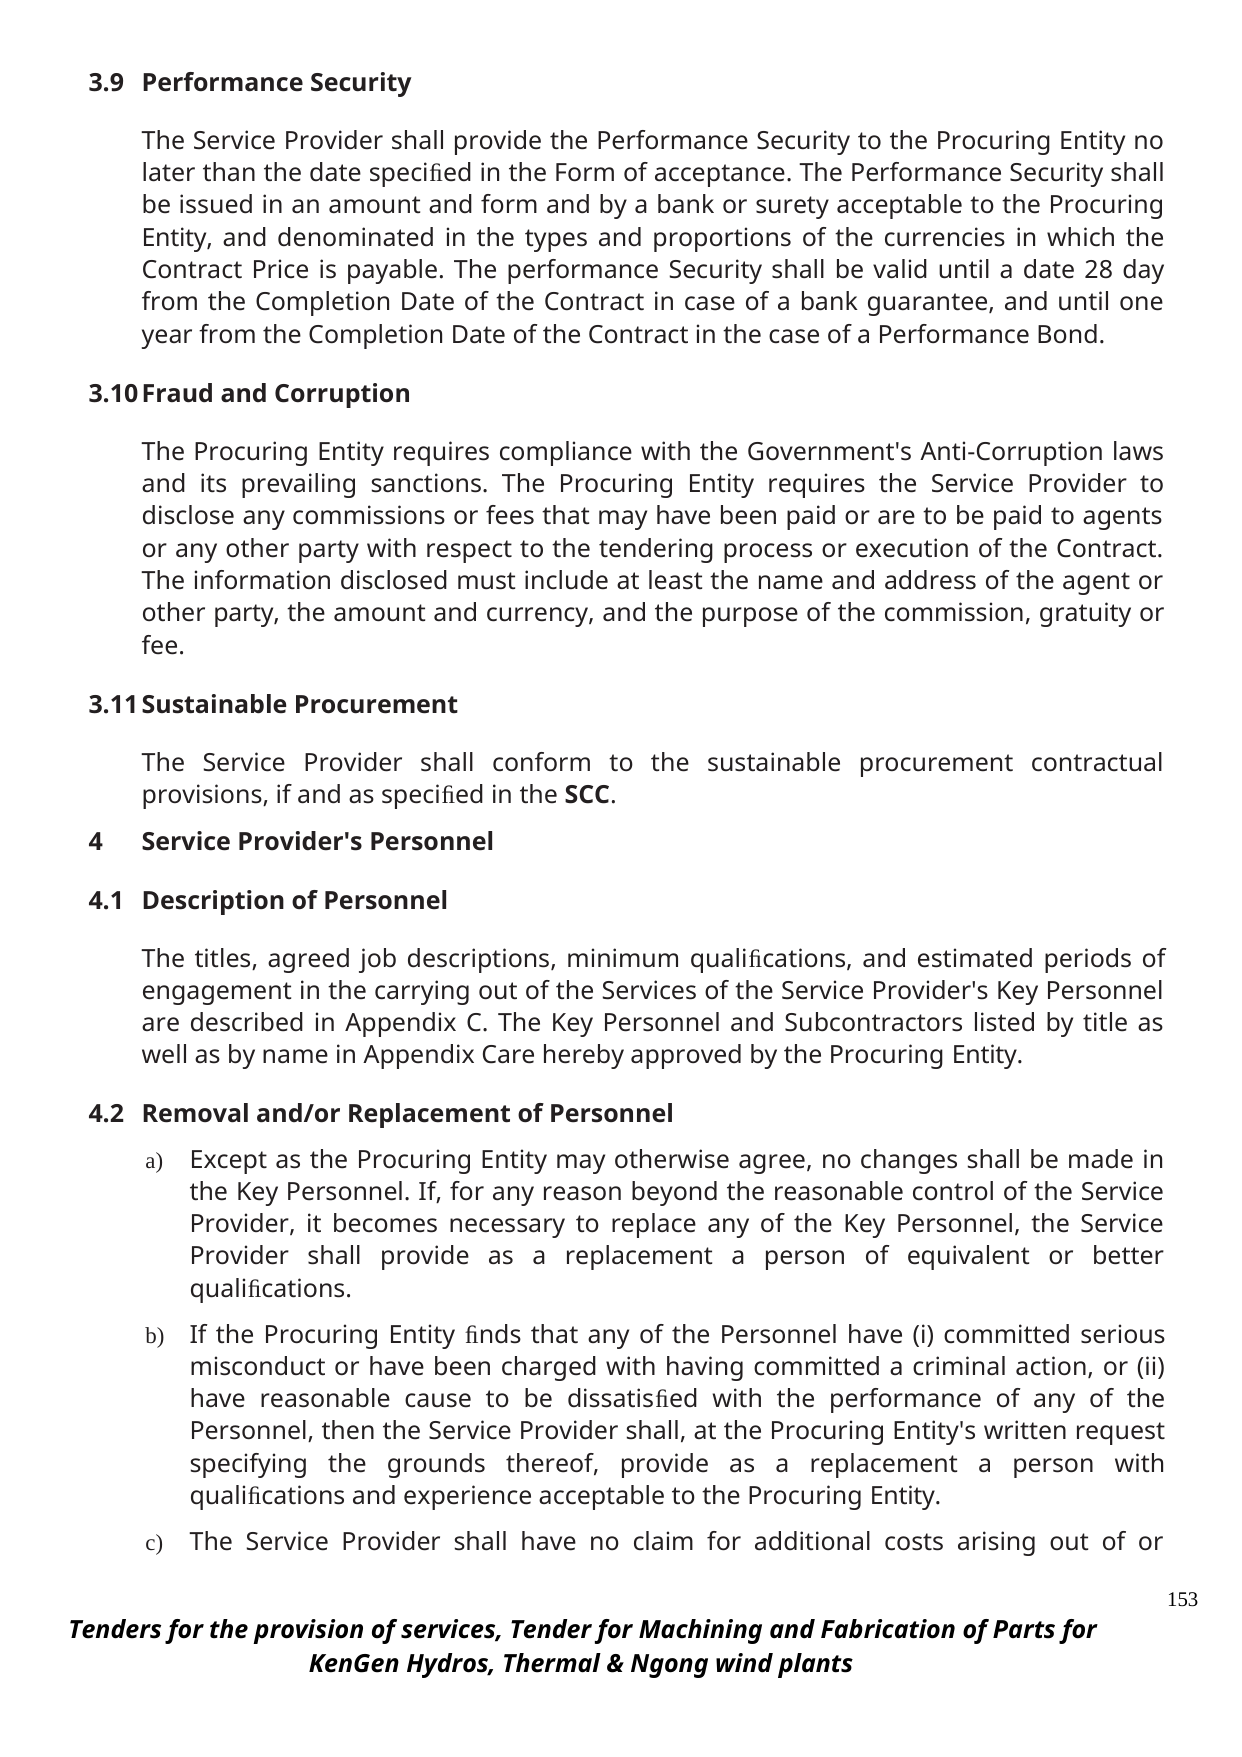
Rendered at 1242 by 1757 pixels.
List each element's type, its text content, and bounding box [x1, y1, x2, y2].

list Removal and/or Replacement of Personnel [88, 1096, 1198, 1130]
text The Procuring Entity requires compliance with the Government's Anti-Corruption laws and its prevailing sanctions. The Procuring Entity requires the Service Provider to disclose any commissions or fees that may have been paid or are to be paid to agents or any other party with respect to the tendering process or execution of the Contract. The information disclosed must include at least the name and address of the agent or other party, the amount and currency, and the purpose of the commission, gratuity or fee. [141, 435, 1166, 662]
list Description of Personnel [88, 882, 1198, 916]
list Service Provider's Personnel [88, 824, 1198, 858]
list Except as the Procuring Entity may otherwise agree, no changes shall be made in the Key Personnel. If, for any reason beyond the reasonable control of the Service Provider, it becomes necessary to replace any of the Key Personnel, the Service Provider shall provide as a replacement a person of equivalent or better qualiﬁcations. [145, 1143, 1166, 1304]
text The Service Provider shall conform to the sustainable procurement contractual provisions, if and as speciﬁed in the SCC. [141, 746, 1165, 811]
text The titles, agreed job descriptions, minimum qualiﬁcations, and estimated periods of engagement in the carrying out of the Services of the Service Provider's Key Personnel are described in Appendix C. The Key Personnel and Subcontractors listed by title as well as by name in Appendix Care hereby approved by the Procuring Entity. [141, 942, 1166, 1071]
text The Service Provider shall provide the Performance Security to the Procuring Entity no later than the date speciﬁed in the Form of acceptance. The Performance Security shall be issued in an amount and form and by a bank or surety acceptable to the Procuring Entity, and denominated in the types and proportions of the currencies in which the Contract Price is payable. The performance Security shall be valid until a date 28 day from the Completion Date of the Contract in case of a bank guarantee, and until one year from the Completion Date of the Contract in the case of a Performance Bond. [141, 124, 1166, 351]
list If the Procuring Entity ﬁnds that any of the Personnel have (i) committed serious misconduct or have been charged with having committed a criminal action, or (ii) have reasonable cause to be dissatisﬁed with the performance of any of the Personnel, then the Service Provider shall, at the Procuring Entity's written request specifying the grounds thereof, provide as a replacement a person with qualiﬁcations and experience acceptable to the Procuring Entity. [145, 1317, 1166, 1512]
list Sustainable Procurement [88, 686, 1198, 721]
list Performance Security [88, 64, 1198, 99]
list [145, 1525, 1166, 1557]
list Fraud and Corruption [88, 376, 1198, 409]
